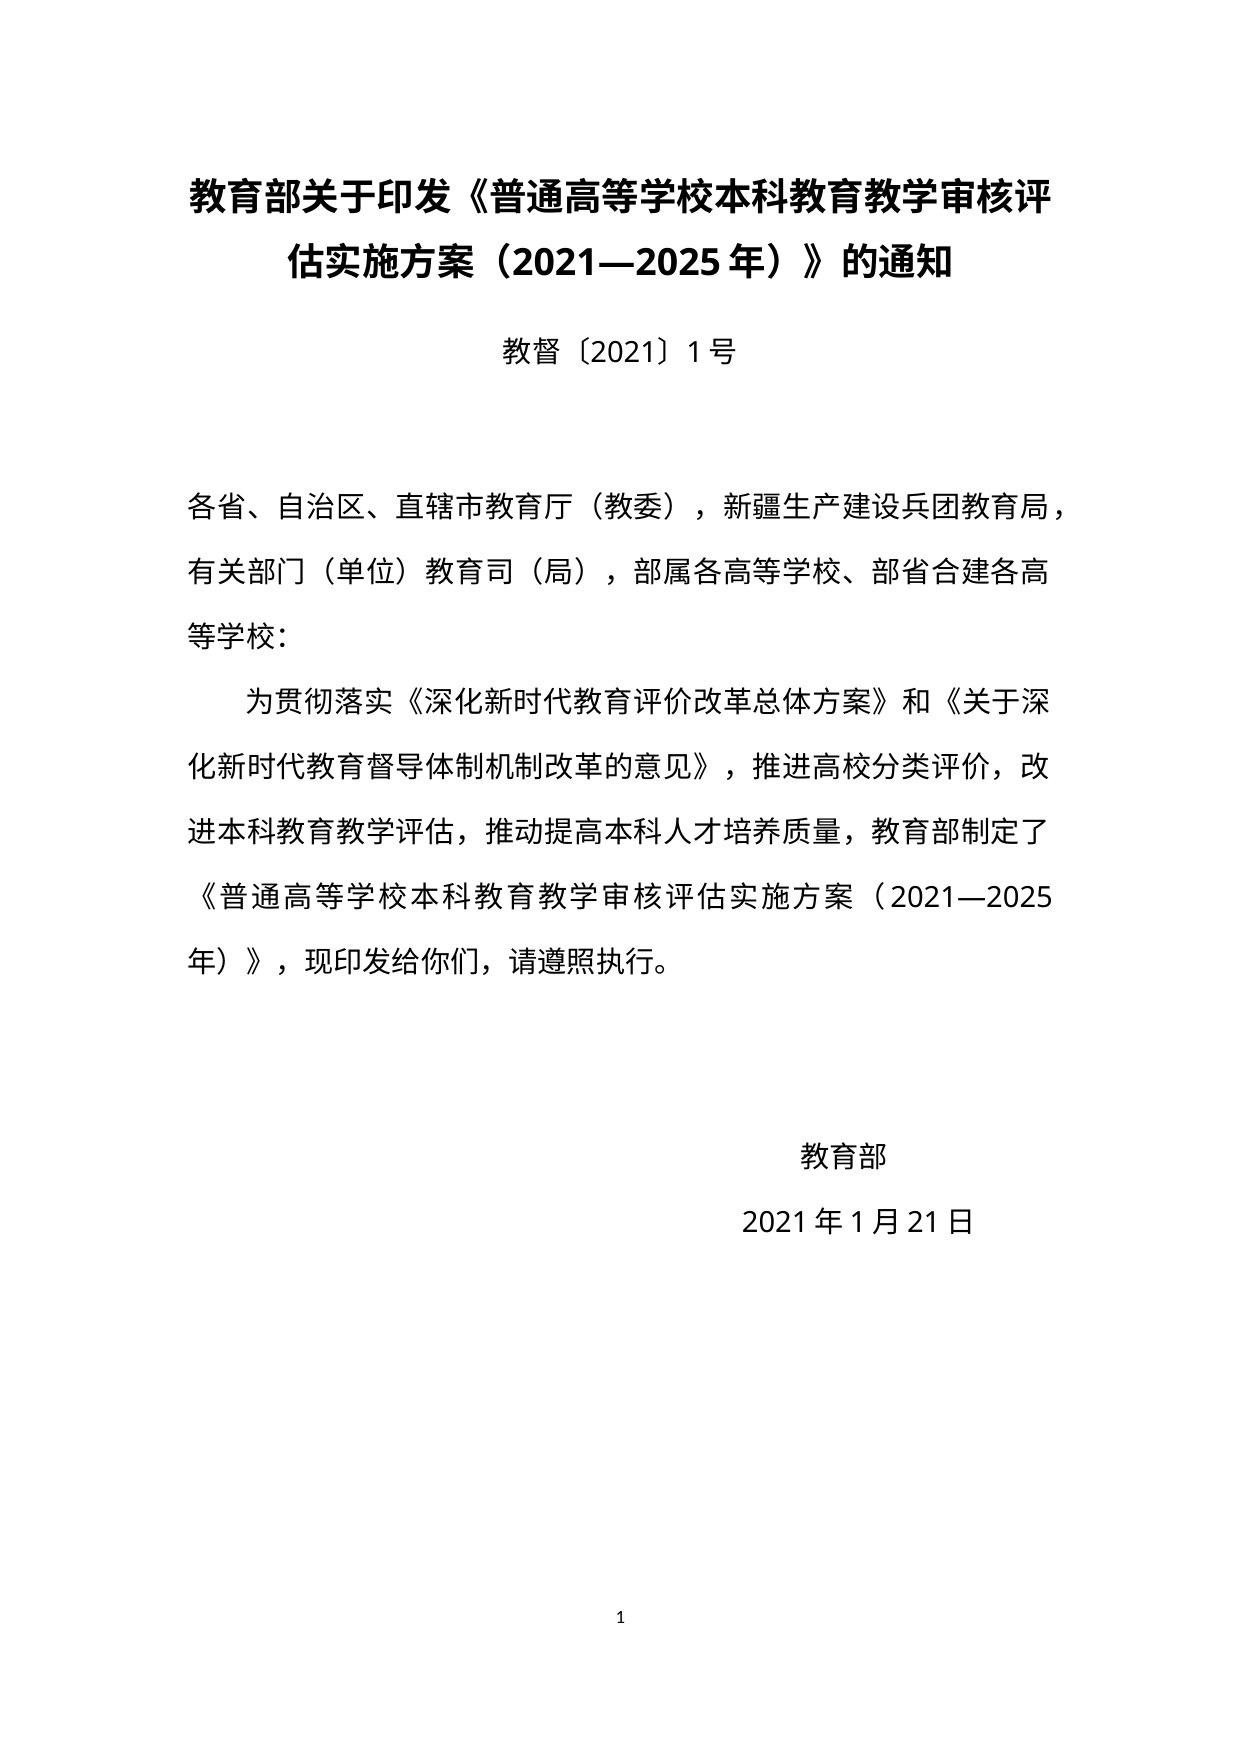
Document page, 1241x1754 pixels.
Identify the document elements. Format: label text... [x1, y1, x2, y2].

text 为贯彻落实《深化新时代教育评价改革总体方案》和《关于深化新时代教育督导体制机制改革的意见》，推进高校分类评价，改进本科教育教学评估，推动提高本科人才培养质量，教育部制定了《普通高等学校本科教育教学审核评估实施方案（2021—2025年）》，现印发给你们，请遵照执行。 [187, 667, 1053, 992]
text 教督〔2021〕1号 [187, 317, 1053, 382]
text 教育部 [187, 1122, 1053, 1187]
text 教育部关于印发《普通高等学校本科教育教学审核评估实施方案（2021—2025年）》的通知 [187, 162, 1053, 292]
text 2021年1月21日 [187, 1187, 1053, 1252]
text 各省、自治区、直辖市教育厅（教委），新疆生产建设兵团教育局，有关部门（单位）教育司（局），部属各高等学校、部省合建各高等学校： [187, 472, 1053, 667]
